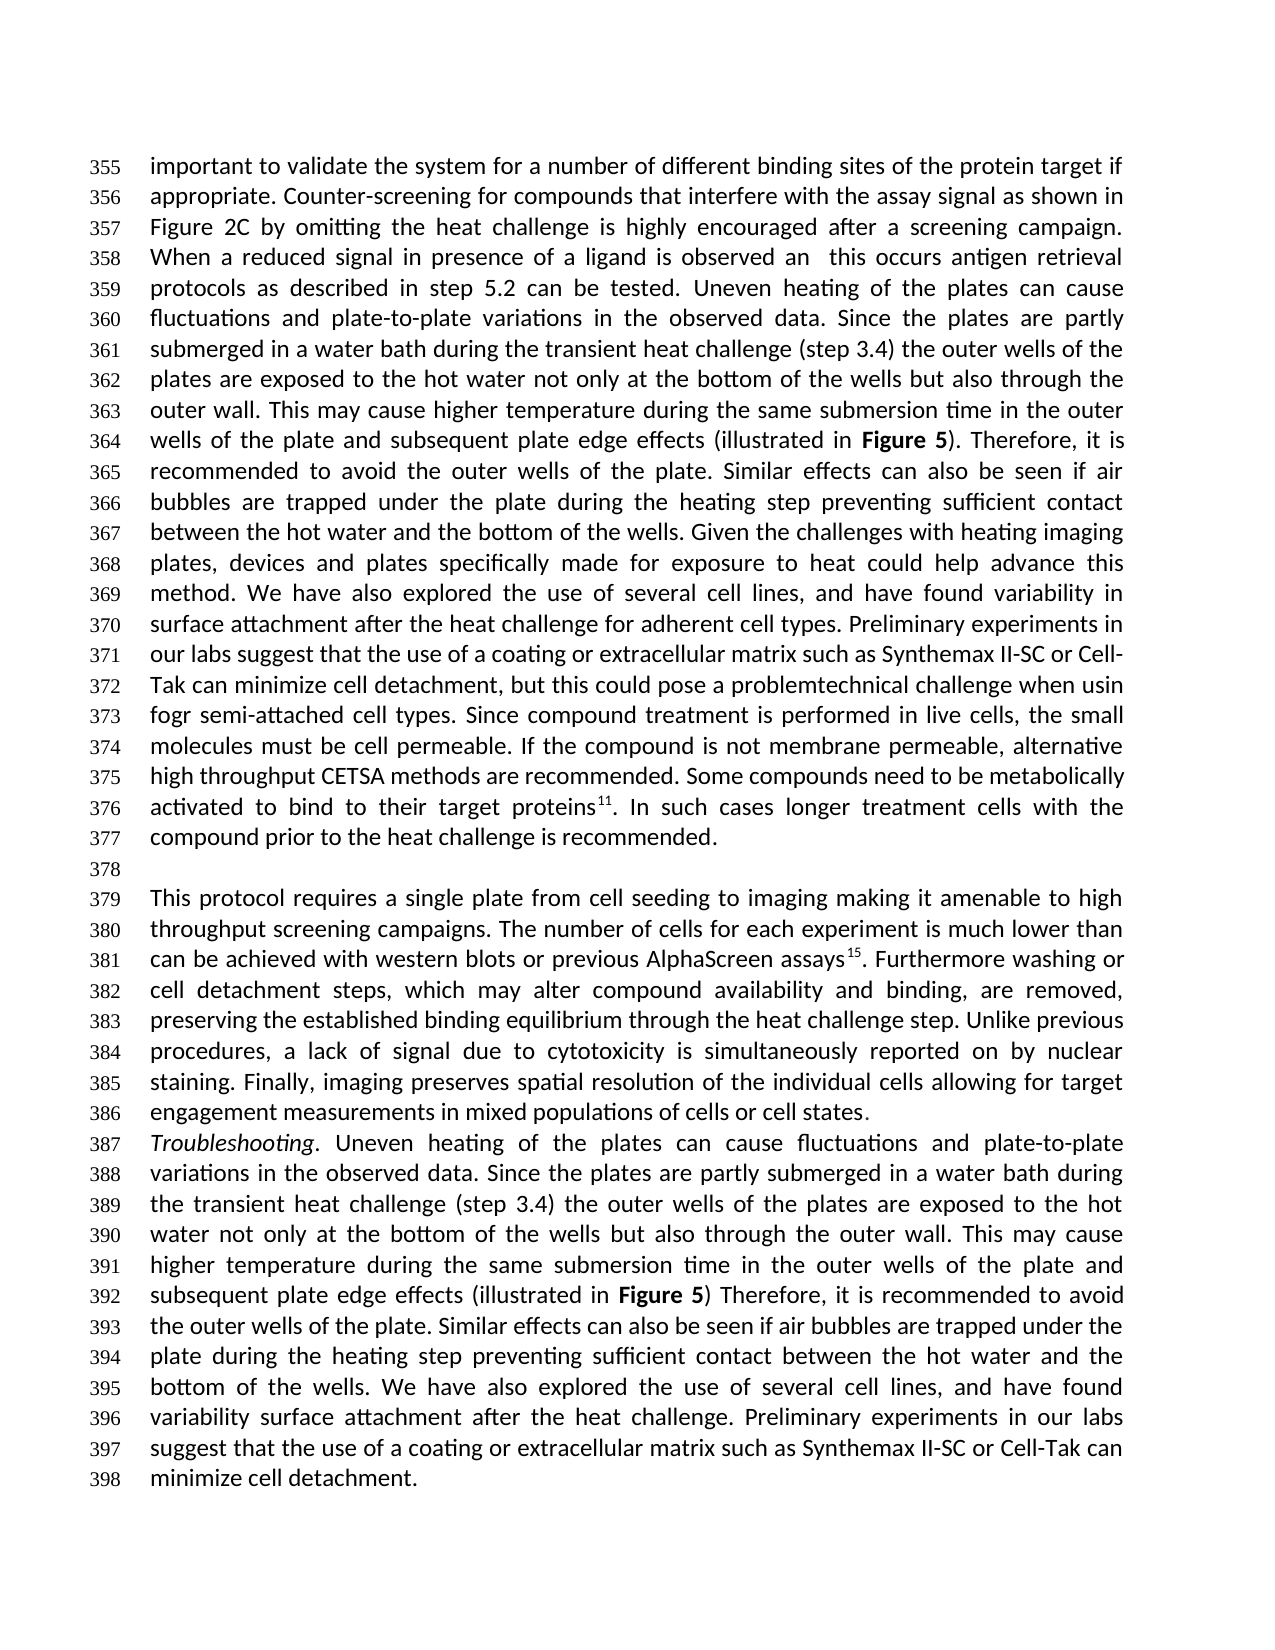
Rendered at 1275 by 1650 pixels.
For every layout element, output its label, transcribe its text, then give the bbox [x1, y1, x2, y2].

text This protocol requires a single plate from cell seeding to imaging making it amenable to high throughput screening campaigns. The number of cells for each experiment is much lower than can be achieved with western blots or previous AlphaScreen assays15. Furthermore washing or cell detachment steps, which may alter compound availability and are removed, preserving the established binding equilibrium through the heat challenge step. Unlike previous procedures, a lack of signal due to cytotoxicity is simultaneously reported on by nuclear staining. Finally, imaging preserves spatial resolution of the individual cells allowing for target engagement measurements in mixed populations of cells or cell states. [150, 882, 1125, 1127]
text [150, 150, 1125, 852]
